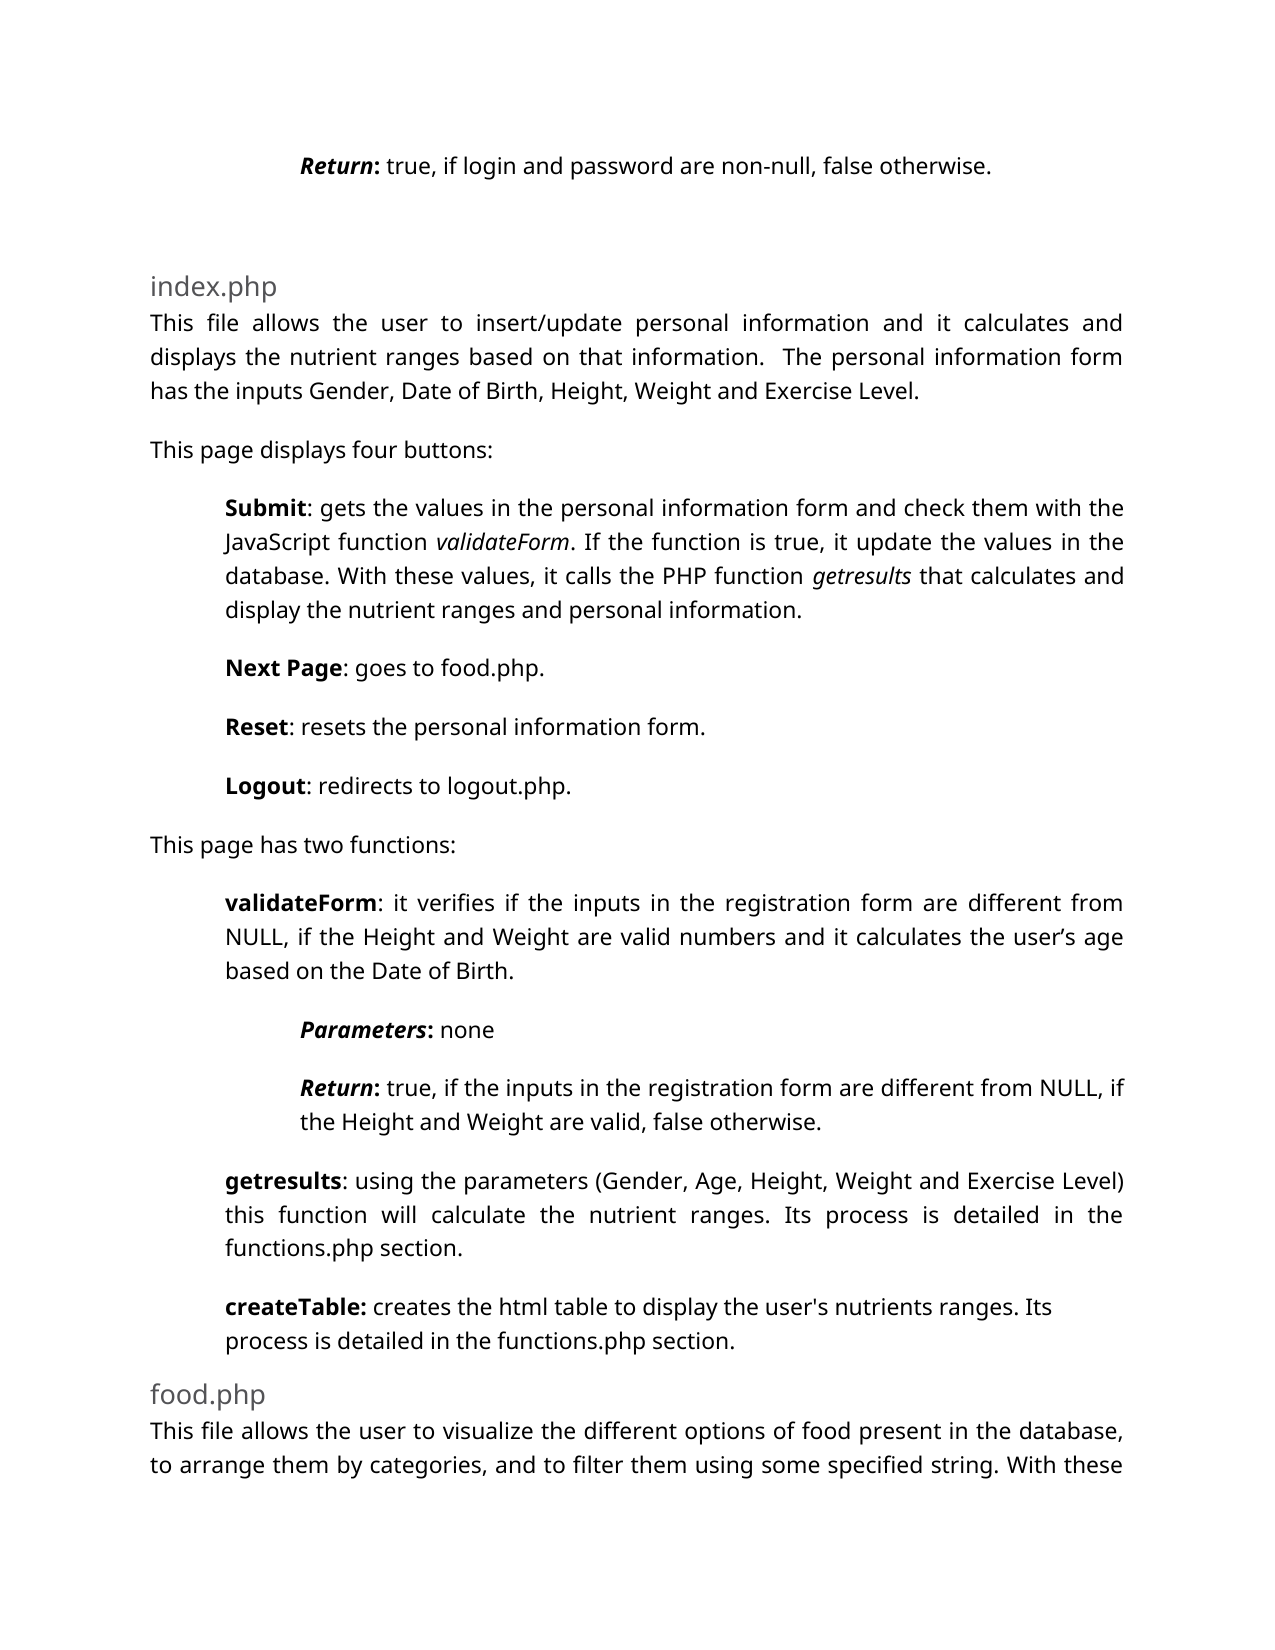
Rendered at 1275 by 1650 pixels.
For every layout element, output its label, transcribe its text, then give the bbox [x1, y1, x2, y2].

text This page has two functions: [150, 828, 1125, 860]
text Return: true, if login and password are non-null, false otherwise. [225, 150, 1125, 181]
text Reset: resets the personal information form. [225, 711, 1125, 742]
subtitle food.php [150, 1375, 1125, 1412]
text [150, 1415, 1125, 1480]
text Logout: redirects to logout.php. [225, 770, 1125, 801]
text Parameters: none [225, 1013, 1125, 1045]
subtitle index.php [150, 267, 1125, 304]
text validateForm: it verifies if the inputs in the registration form are different from NULL, if the Height and Weight are valid numbers and it calculates the user’s age based on the Date of Birth. [225, 887, 1125, 986]
text This page displays four buttons: [150, 433, 1125, 465]
text getresults: using the parameters (Gender, Age, Height, Weight and Exercise Level) this function will calculate the nutrient ranges. Its process is detailed in the functions.php section. [225, 1165, 1125, 1263]
text Return: true, if the inputs in the registration form are different from NULL, if the Height and Weight are valid, false otherwise. [300, 1072, 1125, 1137]
text Submit: gets the values in the personal information form and check them with the JavaScript function validateForm. If the function is true, it update the values in the database. With these values, it calls the PHP function getresults that calculates and display the nutrient ranges and personal information. [225, 492, 1125, 625]
text This file allows the user to insert/update personal information and it calculates and displays the nutrient ranges based on that information. The personal information form has the inputs Gender, Date of Birth, Height, Weight and Exercise Level. [150, 307, 1125, 406]
text Next Page: goes to food.php. [225, 652, 1125, 683]
text createTable: creates the html table to display the user's nutrients ranges. Its process is detailed in the functions.php section. [225, 1291, 1125, 1356]
